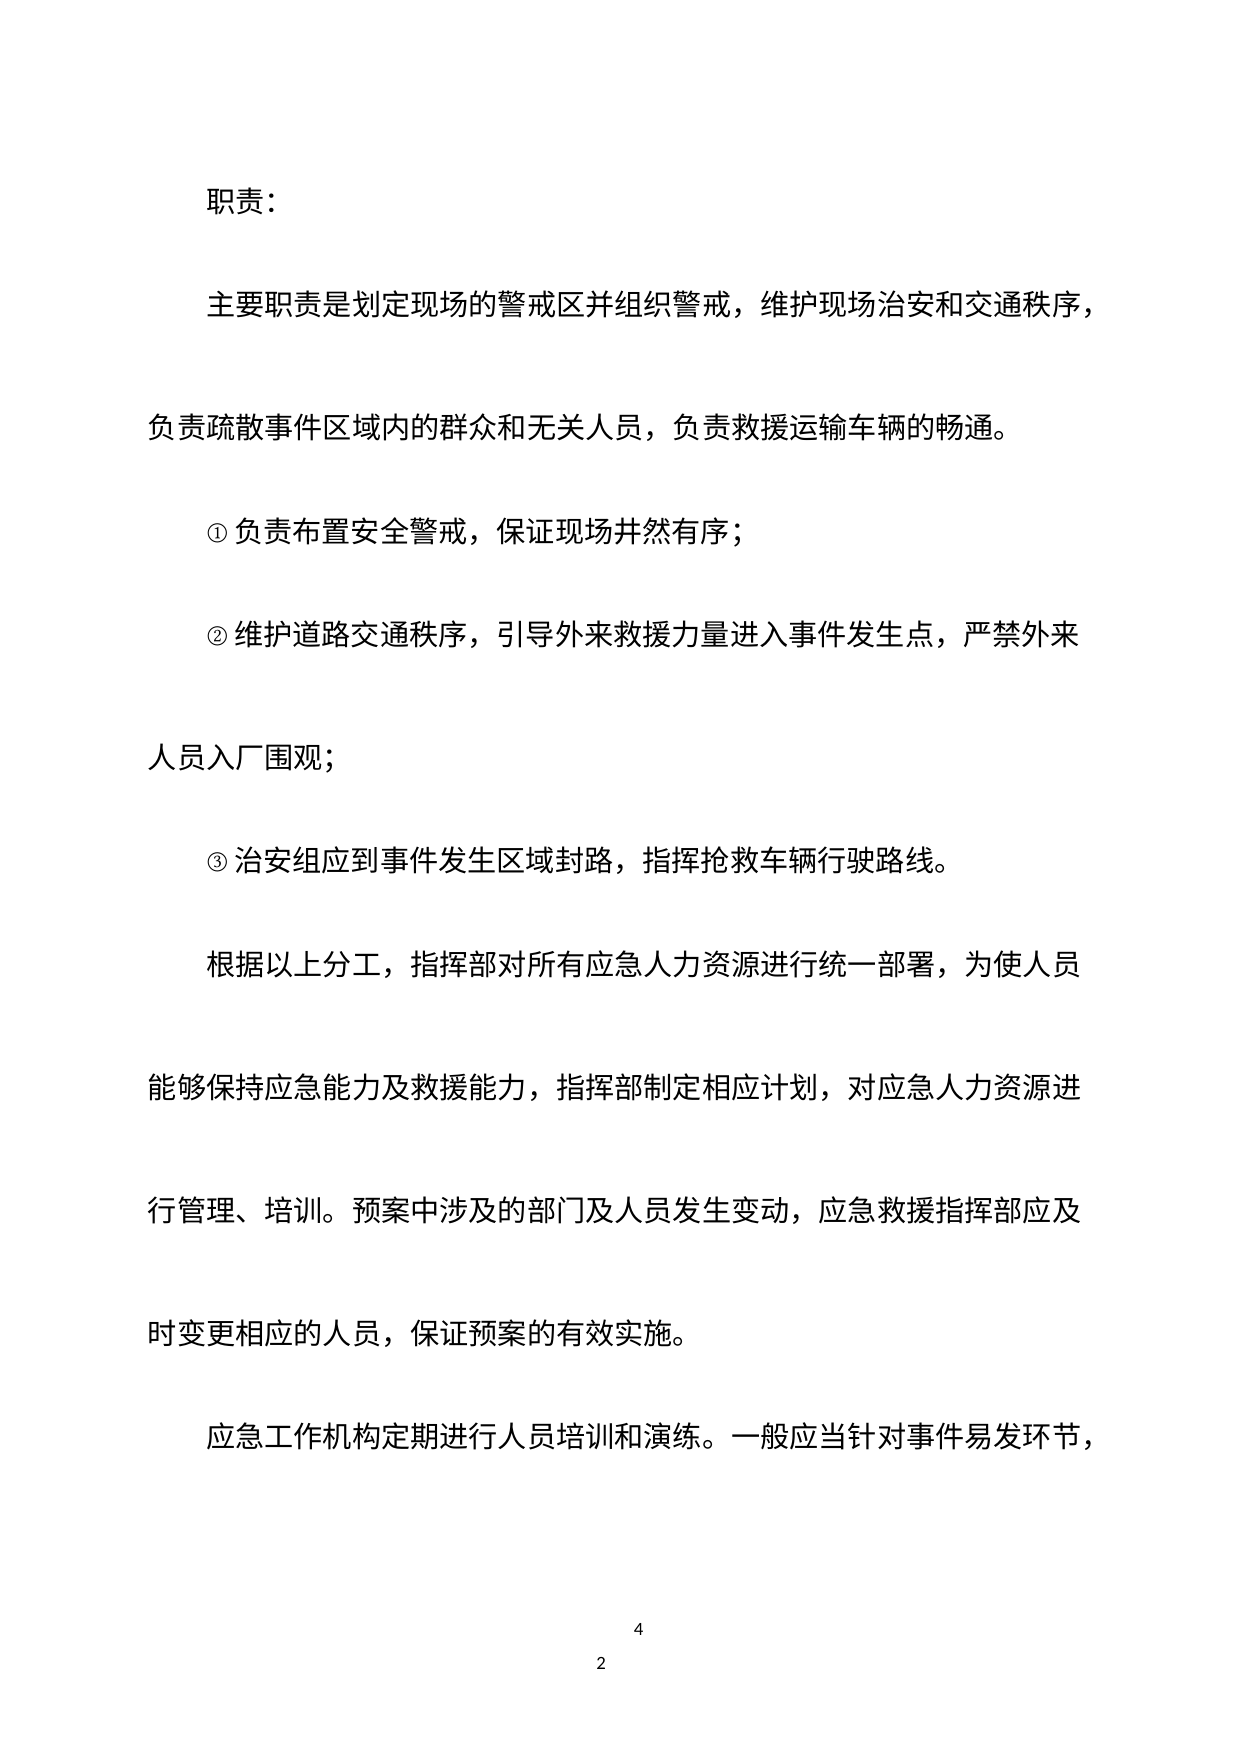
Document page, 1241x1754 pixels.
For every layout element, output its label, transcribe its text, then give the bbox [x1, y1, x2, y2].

text 根据以上分工，指挥部对所有应急人力资源进行统一部署，为使人员能够保持应急能力及救援能力，指挥部制定相应计划，对应急人力资源进行管理、培训。预案中涉及的部门及人员发生变动，应急救援指挥部应及时变更相应的人员，保证预案的有效实施。 [148, 921, 1093, 1373]
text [148, 1394, 1093, 1476]
text 主要职责是划定现场的警戒区并组织警戒，维护现场治安和交通秩序，负责疏散事件区域内的群众和无关人员，负责救援运输车辆的畅通。 [148, 262, 1093, 467]
text 职责： [148, 159, 1093, 241]
text ②维护道路交通秩序，引导外来救援力量进入事件发生点，严禁外来人员入厂围观； [148, 592, 1093, 797]
text ③治安组应到事件发生区域封路，指挥抢救车辆行驶路线。 [148, 818, 1093, 900]
text ①负责布置安全警戒，保证现场井然有序； [148, 488, 1093, 570]
